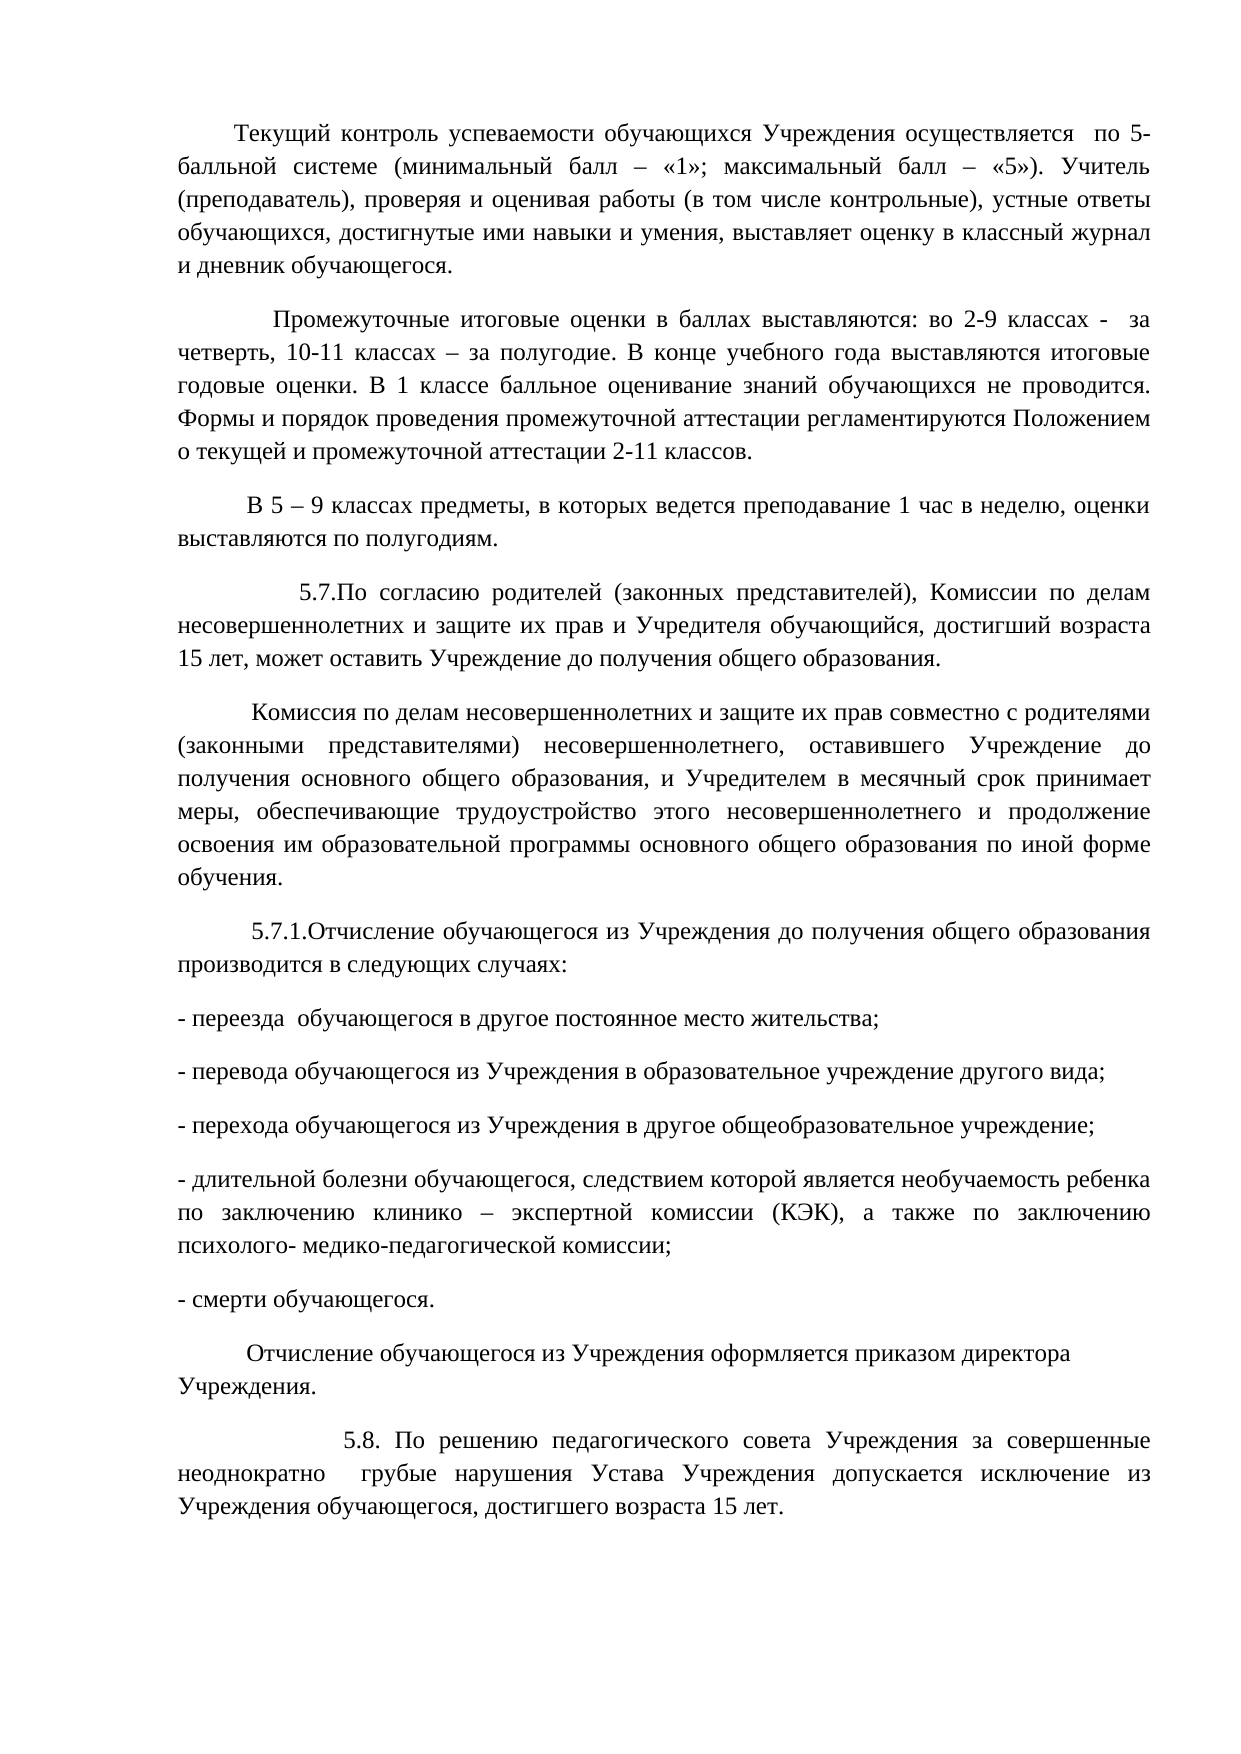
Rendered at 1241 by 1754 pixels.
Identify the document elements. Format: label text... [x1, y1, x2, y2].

text 5.7.По согласию родителей (законных представителей), Комиссии по делам несовершеннолетних и защите их прав и Учредителя обучающийся, достигший возраста 15 лет, может оставить Учреждение до получения общего образования. [177, 577, 1152, 672]
text - перехода обучающегося из Учреждения в другое общеобразовательное учреждение; [177, 1110, 1152, 1139]
text 5.7.1.Отчисление обучающегося из Учреждения до получения общего образования производится в следующих случаях: [177, 916, 1152, 977]
text В 5 – 9 классах предметы, в которых ведется преподавание 1 час в неделю, оценки выставляются по полугодиям. [177, 490, 1152, 552]
text - переезда обучающегося в другое постоянное место жительства; [177, 1003, 1152, 1031]
text Промежуточные итоговые оценки в баллах выставляются: во 2-9 классах - за четверть, 10-11 классах – за полугодие. В конце учебного года выставляются итоговые годовые оценки. В 1 классе балльное оценивание знаний обучающихся не проводится. Формы и порядок проведения промежуточной аттестации регламентируются Положением о текущей и промежуточной аттестации 2-11 классов. [177, 304, 1152, 465]
text - длительной болезни обучающегося, следствием которой является необучаемость ребенка по заключению клинико – экспертной комиссии (КЭК), а также по заключению психолого- медико-педагогической комиссии; [177, 1164, 1152, 1259]
text Отчисление обучающегося из Учреждения оформляется приказом директора Учреждения. [177, 1338, 1152, 1400]
text - перевода обучающегося из Учреждения в образовательное учреждение другого вида; [177, 1056, 1152, 1085]
text Текущий контроль успеваемости обучающихся Учреждения осуществляется по 5-балльной системе (минимальный балл – «1»; максимальный балл – «5»). Учитель (преподаватель), проверяя и оценивая работы (в том числе контрольные), устные ответы обучающихся, достигнутые ими навыки и умения, выставляет оценку в классный журнал и дневник обучающегося. [177, 118, 1152, 279]
text 5.8. По решению педагогического совета Учреждения за совершенные неоднократно грубые нарушения Устава Учреждения допускается исключение из Учреждения обучающегося, достигшего возраста 15 лет. [177, 1425, 1152, 1519]
text Комиссия по делам несовершеннолетних и защите их прав совместно с родителями (законными представителями) несовершеннолетнего, оставившего Учреждение до получения основного общего образования, и Учредителем в месячный срок принимает меры, обеспечивающие трудоустройство этого несовершеннолетнего и продолжение освоения им образовательной программы основного общего образования по иной форме обучения. [177, 697, 1152, 891]
text - смерти обучающегося. [177, 1284, 1152, 1313]
